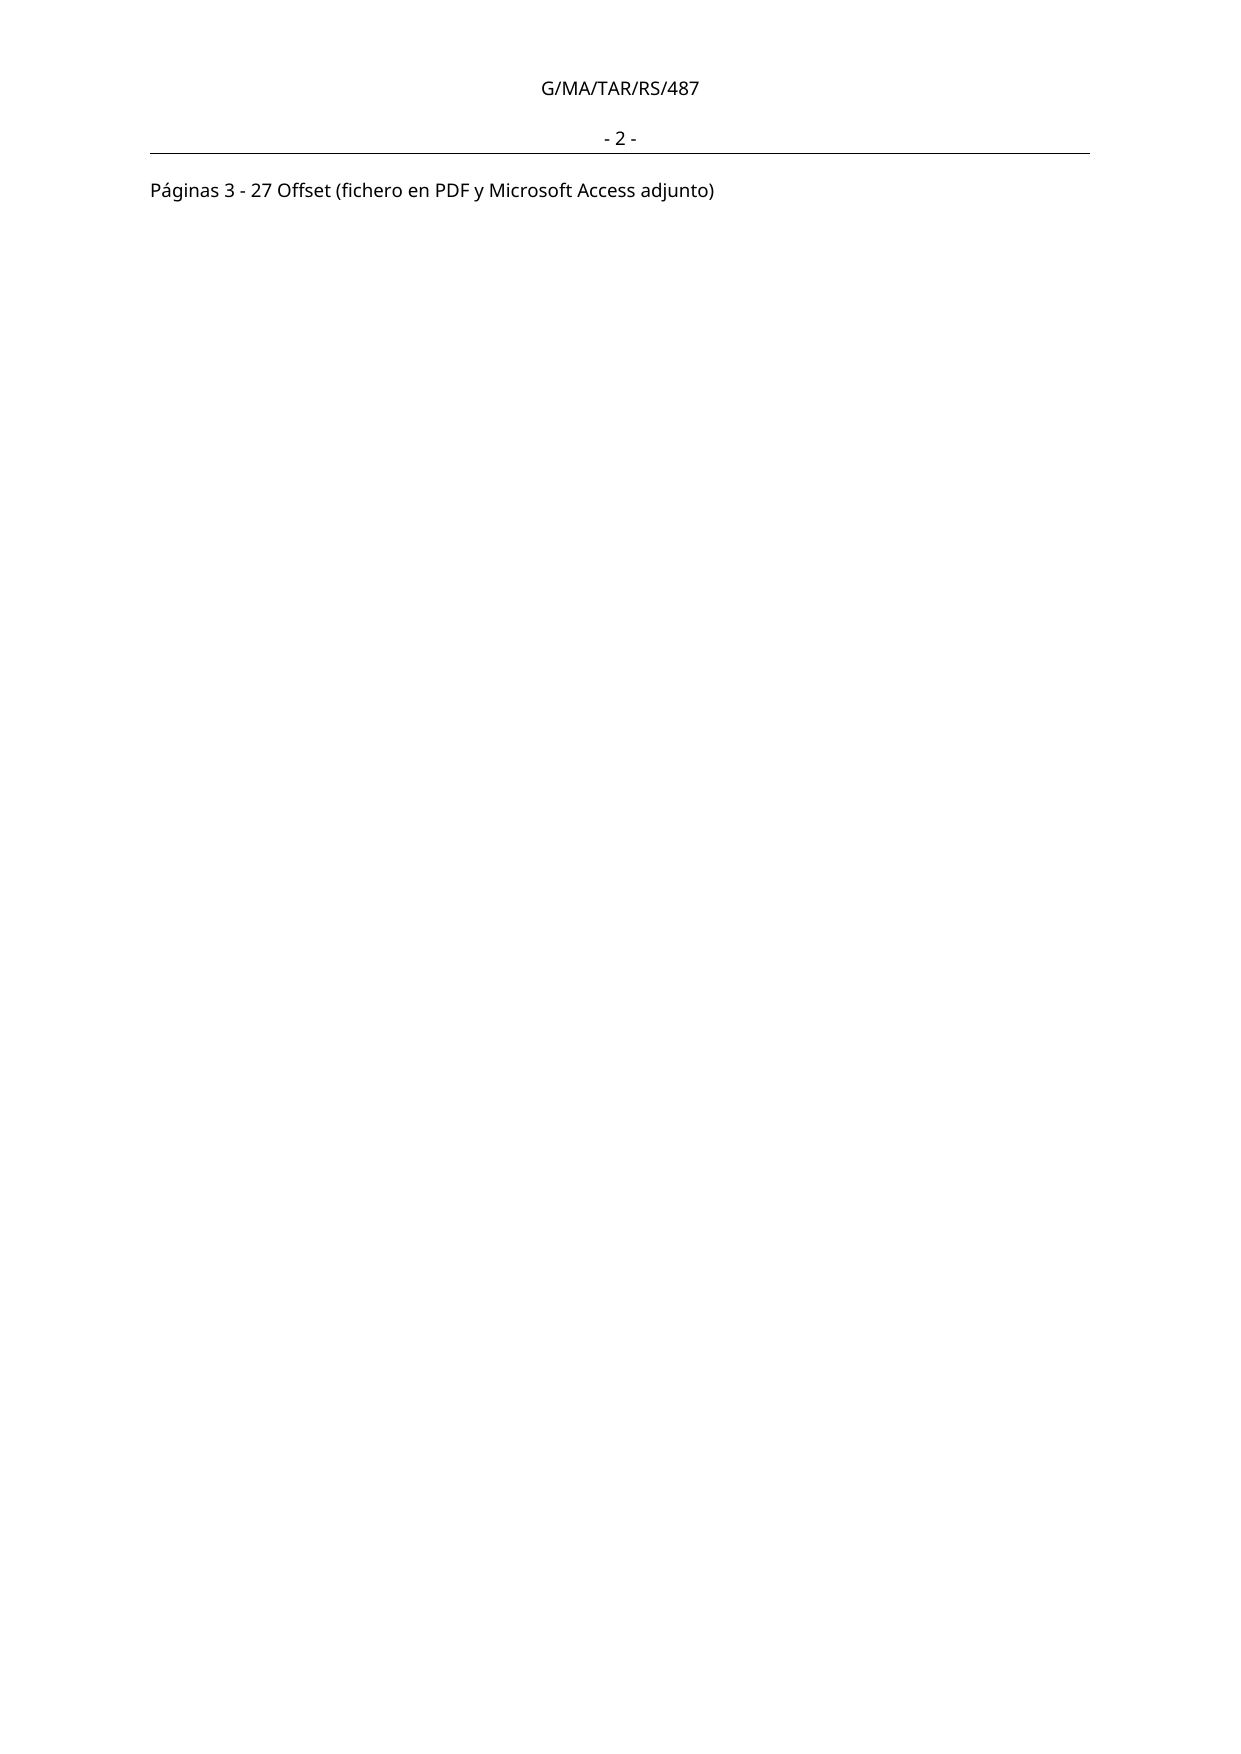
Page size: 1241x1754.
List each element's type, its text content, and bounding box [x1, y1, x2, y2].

text Páginas 3 - 27 Offset (fichero en PDF y Microsoft Access adjunto) [150, 177, 1090, 203]
